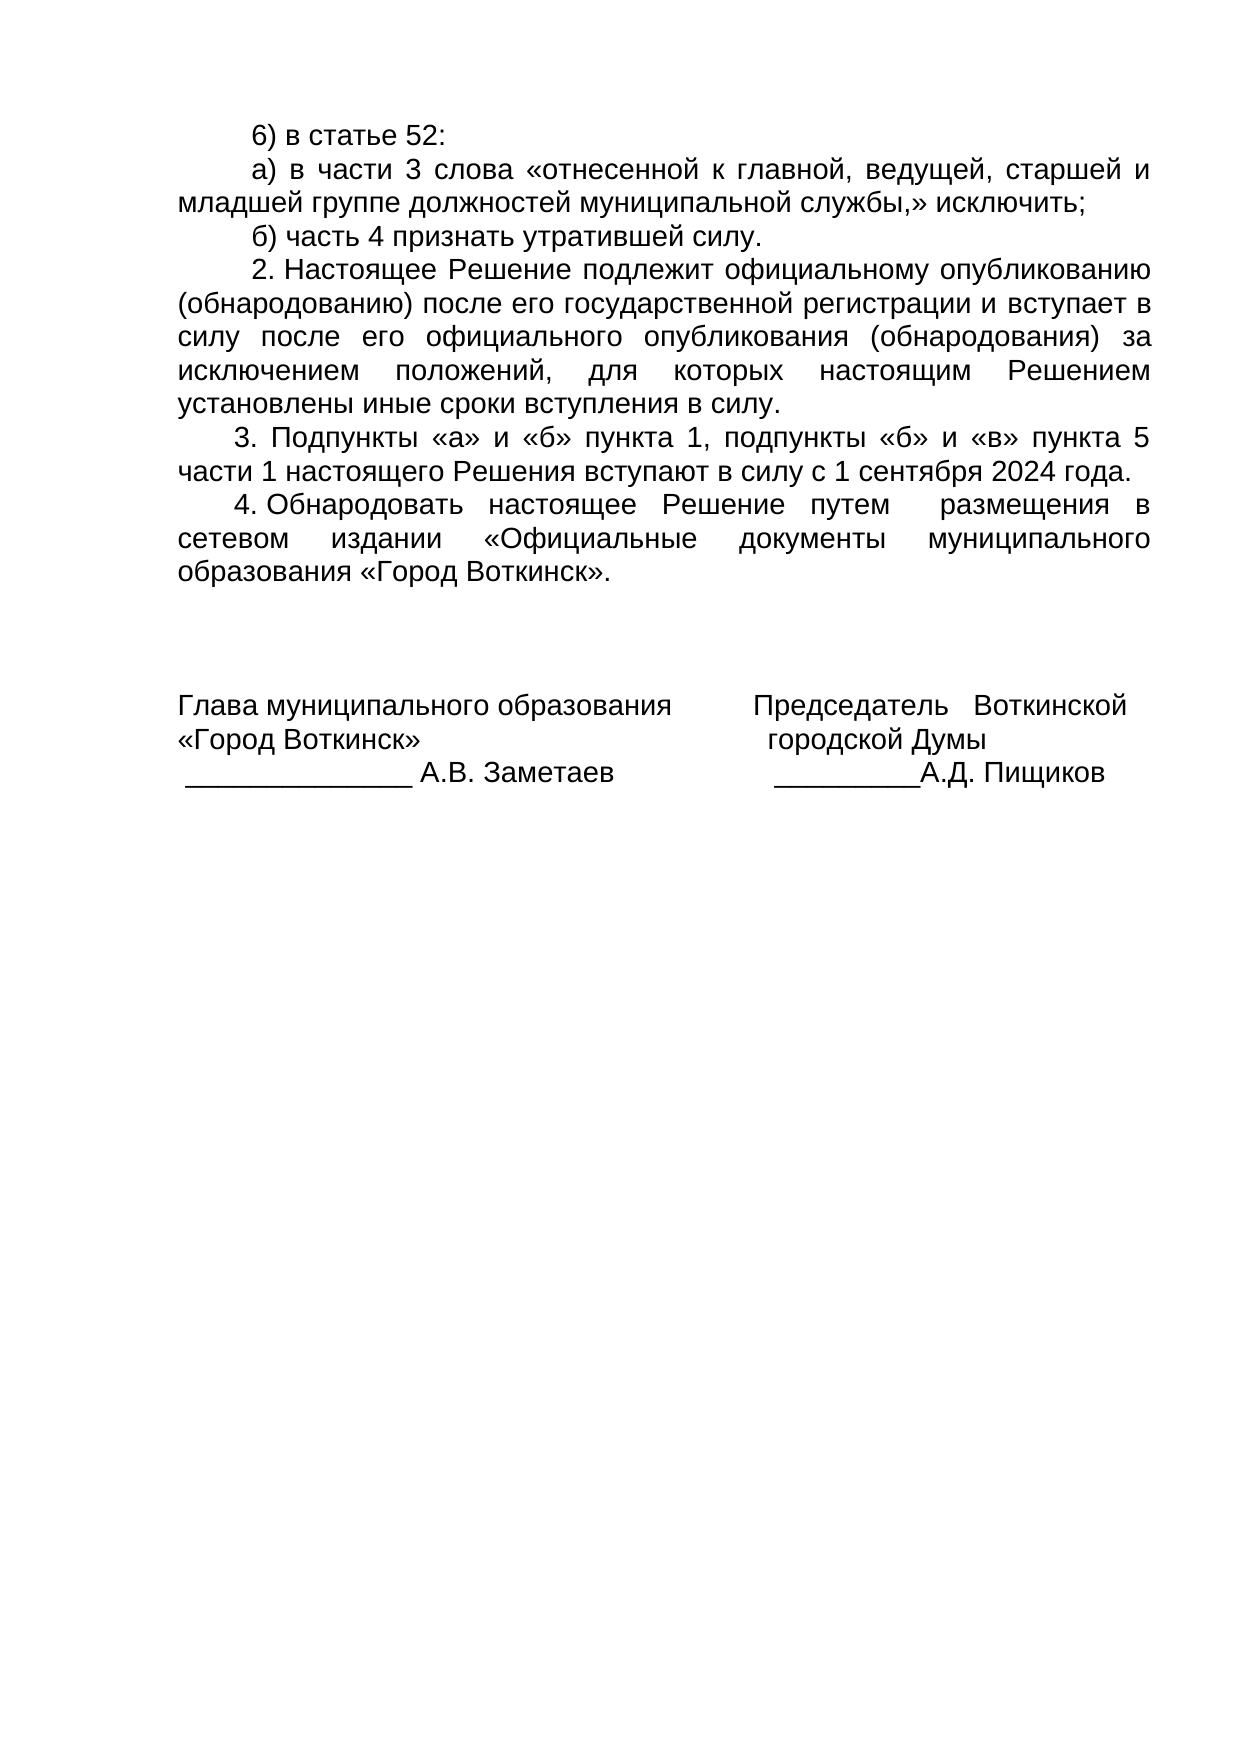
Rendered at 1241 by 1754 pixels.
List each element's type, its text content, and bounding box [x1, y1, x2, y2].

text 3. Подпункты «а» и «б» пункта 1, подпункты «б» и «в» пункта 5 части 1 настоящего Решения вступают в силу с 1 сентября 2024 года. [177, 420, 1152, 487]
text «Город Воткинск» городской Думы [177, 722, 1152, 755]
text а) в части 3 слова «отнесенной к главной, ведущей, старшей и младшей группе должностей муниципальной службы,» исключить; [177, 152, 1152, 219]
text б) часть 4 признать утратившей силу. [177, 219, 1152, 252]
text 4. Обнародовать настоящее Решение путем размещения в сетевом издании «Официальные документы муниципального образования «Город Воткинск». [177, 487, 1152, 588]
text 6) в статье 52: [177, 118, 1152, 152]
text 2. Настоящее Решение подлежит официальному опубликованию (обнародованию) после его государственной регистрации и вступает в силу после его официального опубликования (обнародования) за исключением положений, для которых настоящим Решением установлены иные сроки вступления в силу. [177, 252, 1152, 420]
text ______________ А.В. Заметаев _________А.Д. Пищиков [177, 755, 1152, 789]
text Глава муниципального образования Председатель Воткинской [177, 688, 1152, 722]
